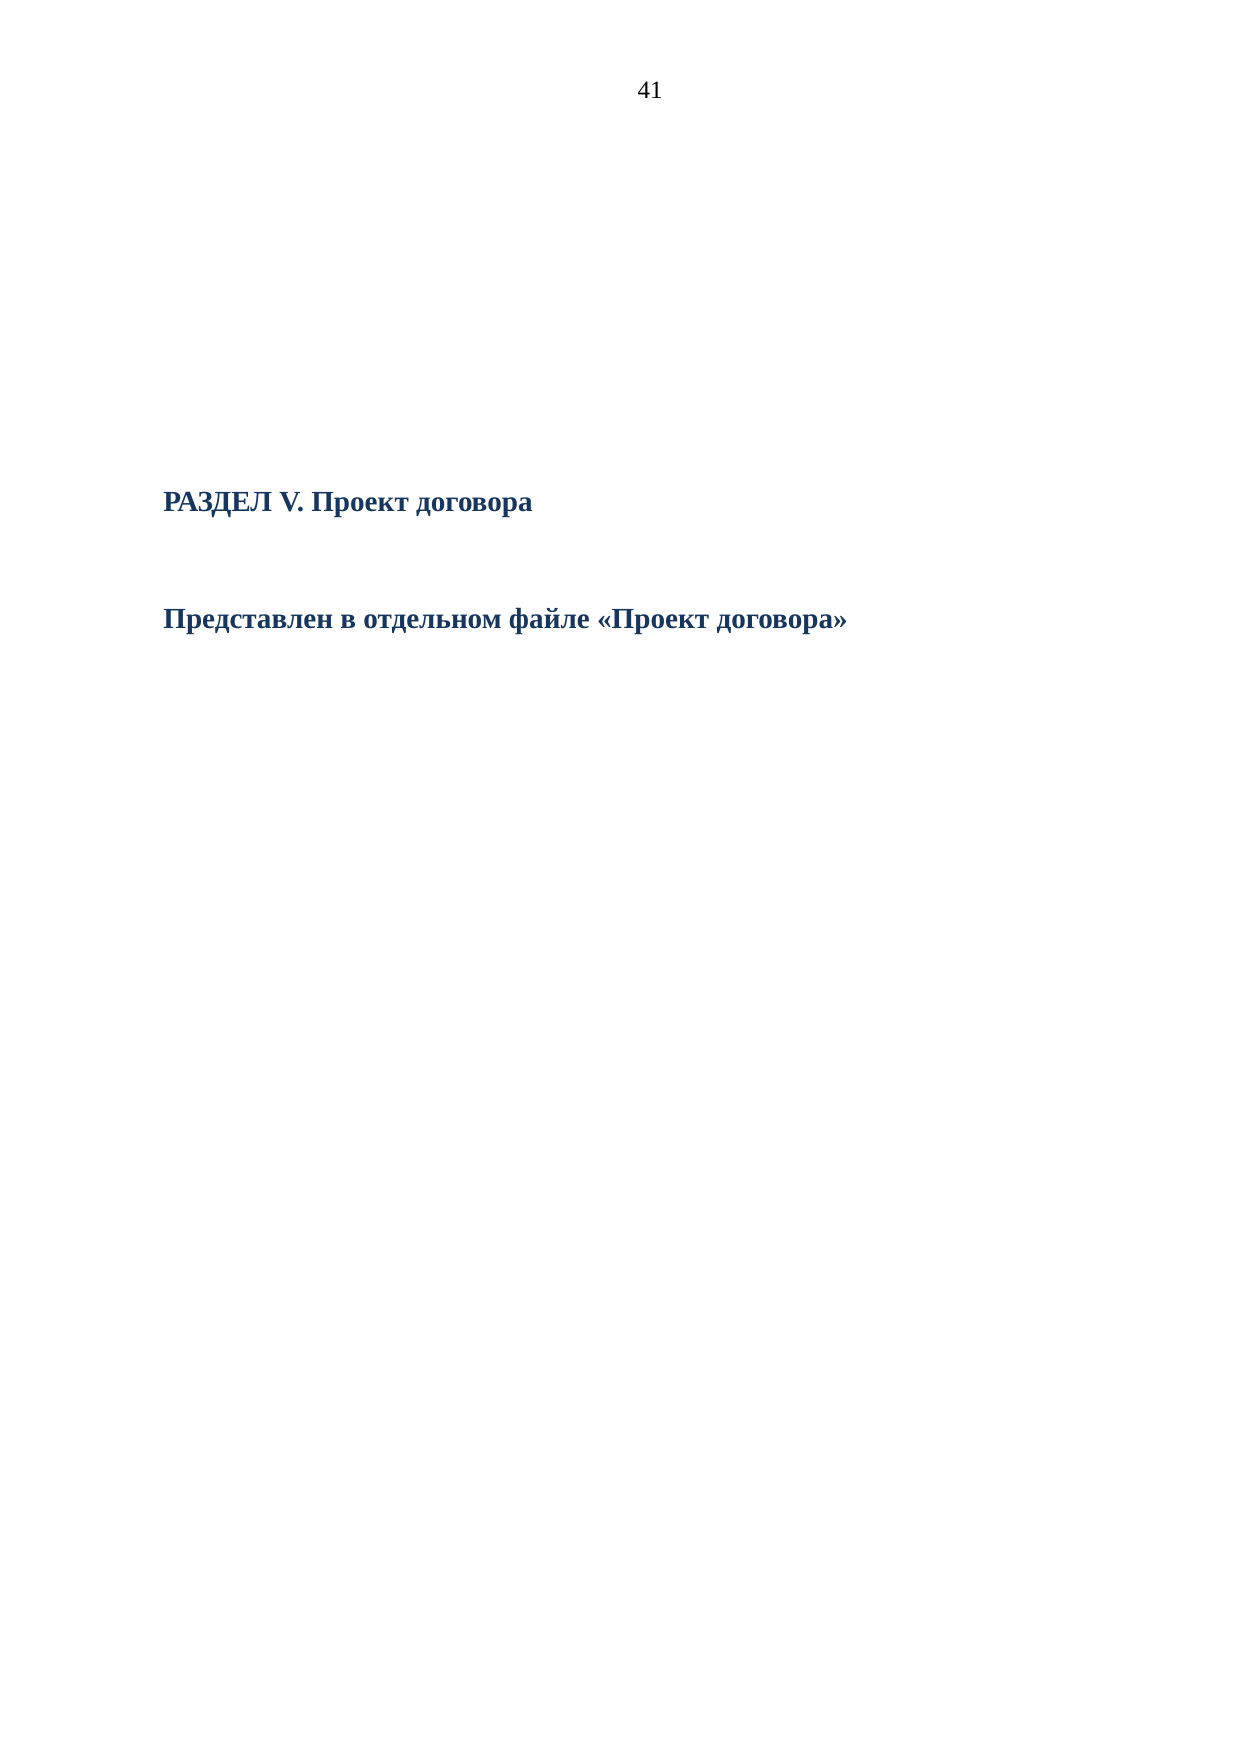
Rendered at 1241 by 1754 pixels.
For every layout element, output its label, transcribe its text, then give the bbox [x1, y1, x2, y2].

text РАЗДЕЛ V. Проект договора [163, 484, 1181, 517]
text Представлен в отдельном файле «Проект договора» [163, 601, 1181, 634]
